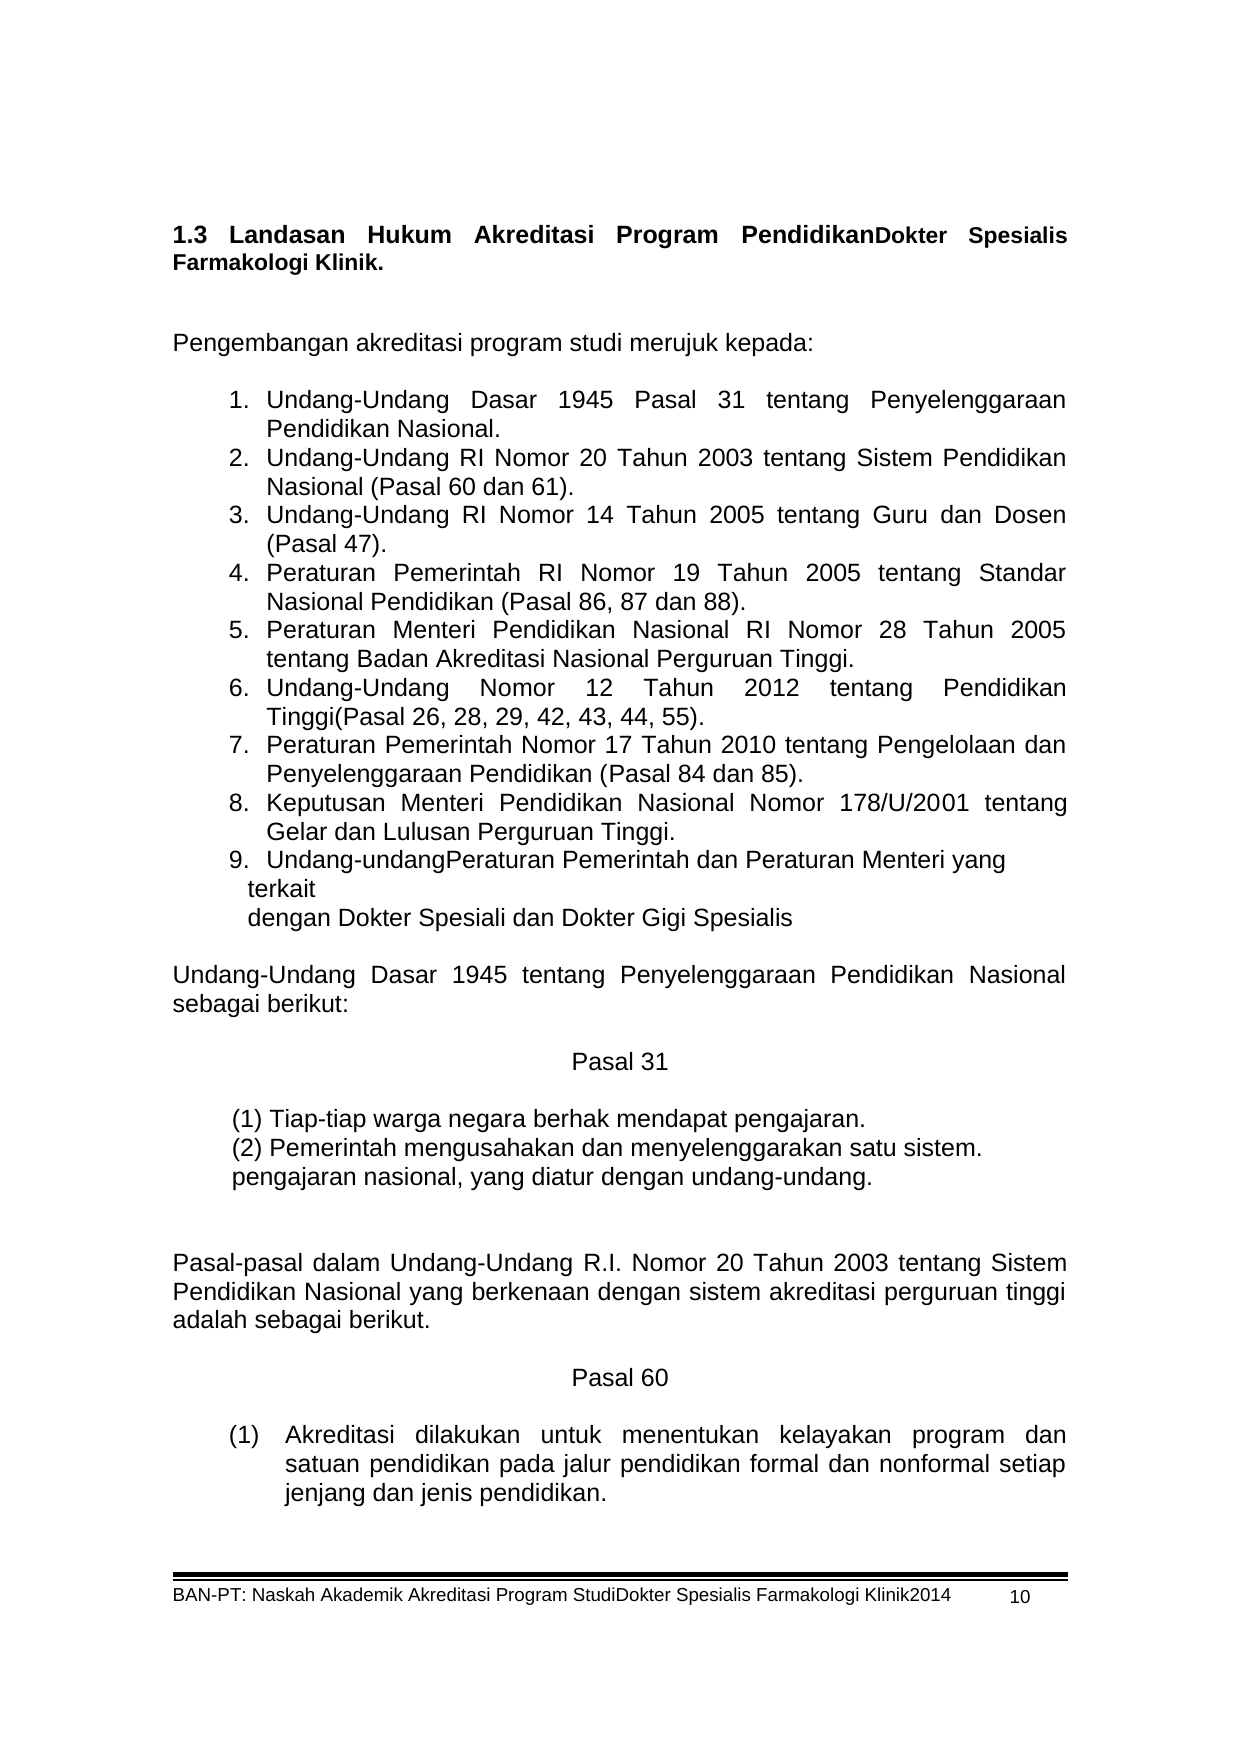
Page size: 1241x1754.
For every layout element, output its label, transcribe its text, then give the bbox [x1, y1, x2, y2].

list Undang-undangPeraturan Pemerintah dan Peraturan Menteri yang terkait [229, 845, 1068, 903]
list Peraturan Menteri Pendidikan Nasional RI Nomor 28 Tahun 2005 tentang Badan Akreditasi Nasional Perguruan Tinggi. [229, 615, 1068, 673]
text (1) Tiap-tiap warga negara berhak mendapat pengajaran. (2) Pemerintah mengusahakan dan menyelenggarakan satu sistem. pengajaran nasional, yang diatur dengan undang-undang. [232, 1075, 1068, 1190]
text Undang-Undang Dasar 1945 tentang Penyelenggaraan Pendidikan Nasional sebagai berikut: [172, 960, 1068, 1018]
list Peraturan Pemerintah Nomor 17 Tahun 2010 tentang Pengelolaan dan Penyelenggaraan Pendidikan (Pasal 84 dan 85). [229, 730, 1068, 788]
text Pasal-pasal dalam Undang-Undang R.I. Nomor 20 Tahun 2003 tentang Sistem Pendidikan Nasional yang berkenaan dengan sistem akreditasi perguruan tinggi adalah sebagai berikut. [172, 1248, 1068, 1334]
text 1.3 Landasan Hukum Akreditasi Program PendidikanDokter Spesialis Farmakologi Klinik. [172, 220, 1068, 275]
list Undang-Undang Dasar 1945 Pasal 31 tentang Penyelenggaraan Pendidikan Nasional. [229, 385, 1068, 443]
text Pengembangan akreditasi program studi merujuk kepada: [172, 328, 1068, 357]
list Peraturan Pemerintah RI Nomor 19 Tahun 2005 tentang Standar Nasional Pendidikan (Pasal 86, 87 dan 88). [229, 558, 1068, 615]
list Undang-Undang RI Nomor 20 Tahun 2003 tentang Sistem Pendidikan Nasional (Pasal 60 dan 61). [229, 443, 1068, 500]
list Undang-Undang Nomor 12 Tahun 2012 tentang Pendidikan Tinggi(Pasal 26, 28, 29, 42, 43, 44, 55). [229, 673, 1068, 730]
list Akreditasi dilakukan untuk menentukan kelayakan program dan satuan pendidikan pada jalur pendidikan formal dan nonformal setiap jenjang dan jenis pendidikan. [229, 1420, 1068, 1507]
list Keputusan Menteri Pendidikan Nasional Nomor 178/U/2001 tentang Gelar dan Lulusan Perguruan Tinggi. [229, 788, 1068, 845]
text Pasal 60 [172, 1363, 1068, 1392]
text Pasal 31 [172, 1047, 1068, 1075]
list dengan Dokter Spesiali dan Dokter Gigi Spesialis [247, 903, 1068, 932]
list Undang-Undang RI Nomor 14 Tahun 2005 tentang Guru dan Dosen (Pasal 47). [229, 500, 1068, 558]
